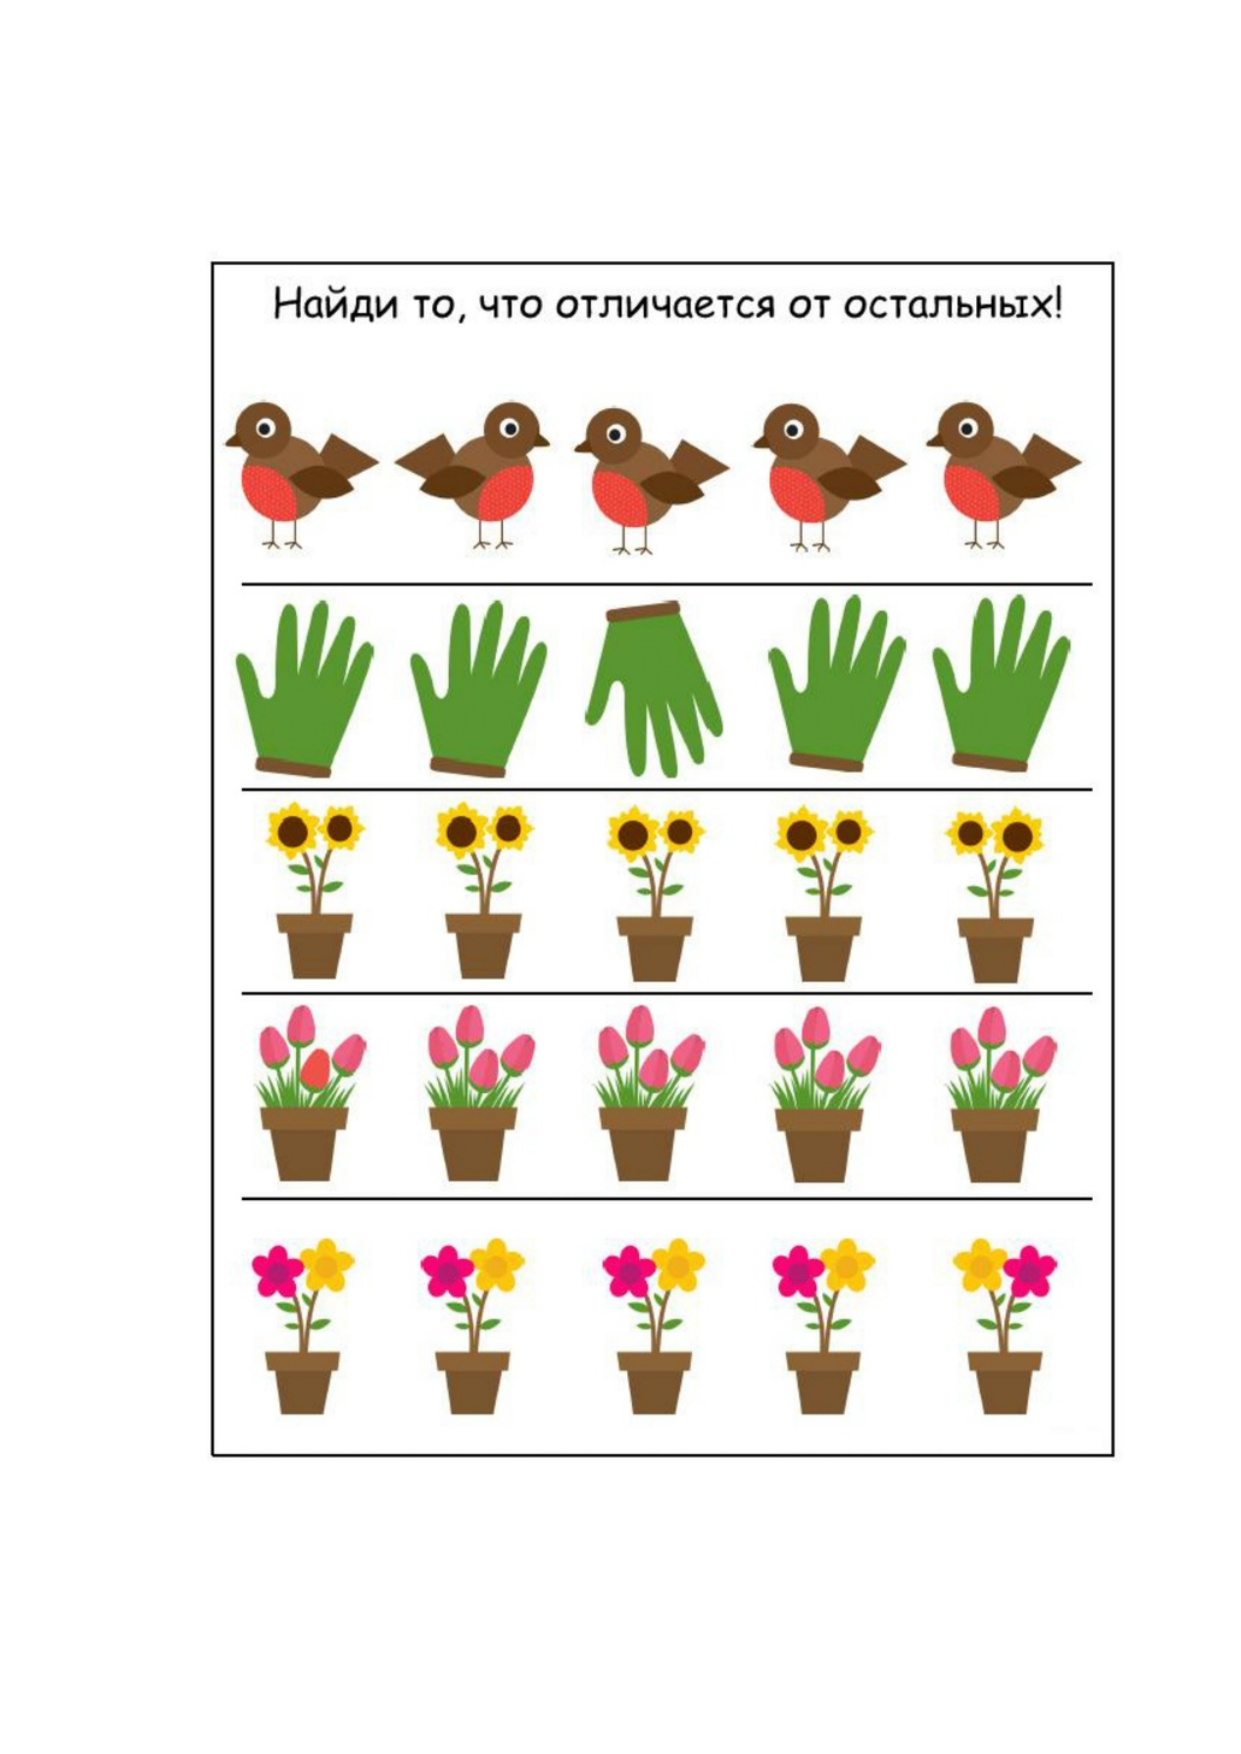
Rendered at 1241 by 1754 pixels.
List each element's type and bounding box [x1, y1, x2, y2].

picture [177, 171, 1152, 1471]
